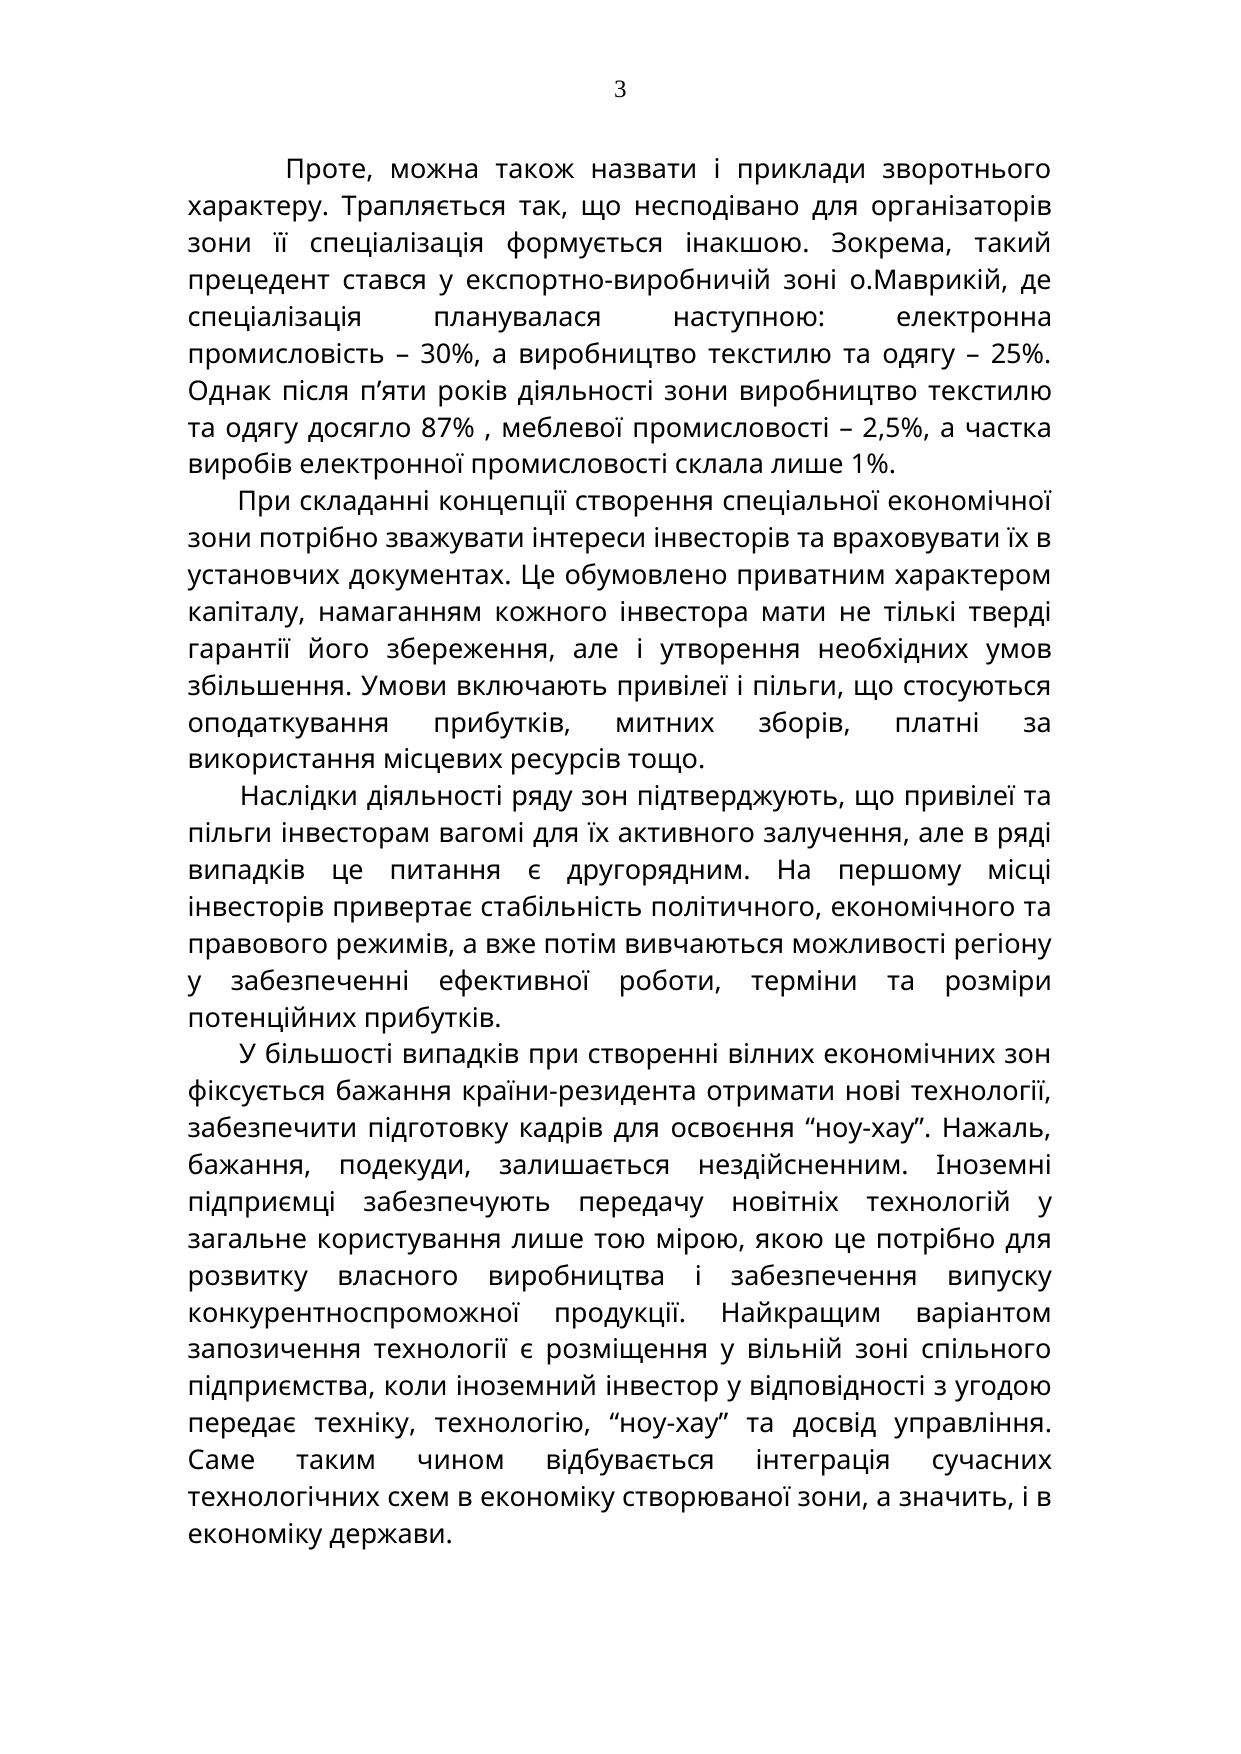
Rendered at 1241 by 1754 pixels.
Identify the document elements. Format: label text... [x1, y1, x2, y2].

text Проте, можна також назвати і приклади зворотнього характеру. Трапляється так, що несподівано для організаторів зони її спеціалізація формується інакшою. Зокрема, такий прецедент стався у експортно-виробничій зоні о.Маврикій, де спеціалізація планувалася наступною: електронна промисловість – 30%, а виробництво текстилю та одягу – 25%. Однак після п’яти років діяльності зони виробництво текстилю та одягу досягло 87% , меблевої промисловості – 2,5%, а частка виробів електронної промисловості склала лише 1%. [187, 150, 1053, 482]
text Наслідки діяльності ряду зон підтверджують, що привілеї та пільги інвесторам вагомі для їх активного залучення, але в ряді випадків це питання є другорядним. На першому місці інвесторів привертає стабільність політичного, економічного та правового режимів, а вже потім вивчаються можливості регіону у забезпеченні ефективної роботи, терміни та розміри потенційних прибутків. [187, 777, 1053, 1035]
text При складанні концепції створення спеціальної економічної зони потрібно зважувати інтереси інвесторів та враховувати їх в установчих документах. Це обумовлено приватним характером капіталу, намаганням кожного інвестора мати не тількі тверді гарантії його збереження, але і утворення необхідних умов збільшення. Умови включають привілеї і пільги, що стосуються оподаткування прибутків, митних зборів, платні за використання місцевих ресурсів тощо. [187, 482, 1053, 777]
text У більшості випадків при створенні вілних економічних зон фіксується бажання країни-резидента отримати нові технології, забезпечити підготовку кадрів для освоєння “ноу-хау”. Нажаль, бажання, подекуди, залишається нездійсненним. Іноземні підприємці забезпечують передачу новітніх технологій у загальне користування лише тою мірою, якою це потрібно для розвитку власного виробництва і забезпечення випуску конкурентноспроможної продукції. Найкращим варіантом запозичення технології є розміщення у вільній зоні спільного підприємства, коли іноземний інвестор у відповідності з угодою передає техніку, технологію, “ноу-хау” та досвід управління. Саме таким чином відбувається інтеграція сучасних технологічних схем в економіку створюваної зони, а значить, і в економіку держави. [187, 1035, 1053, 1551]
